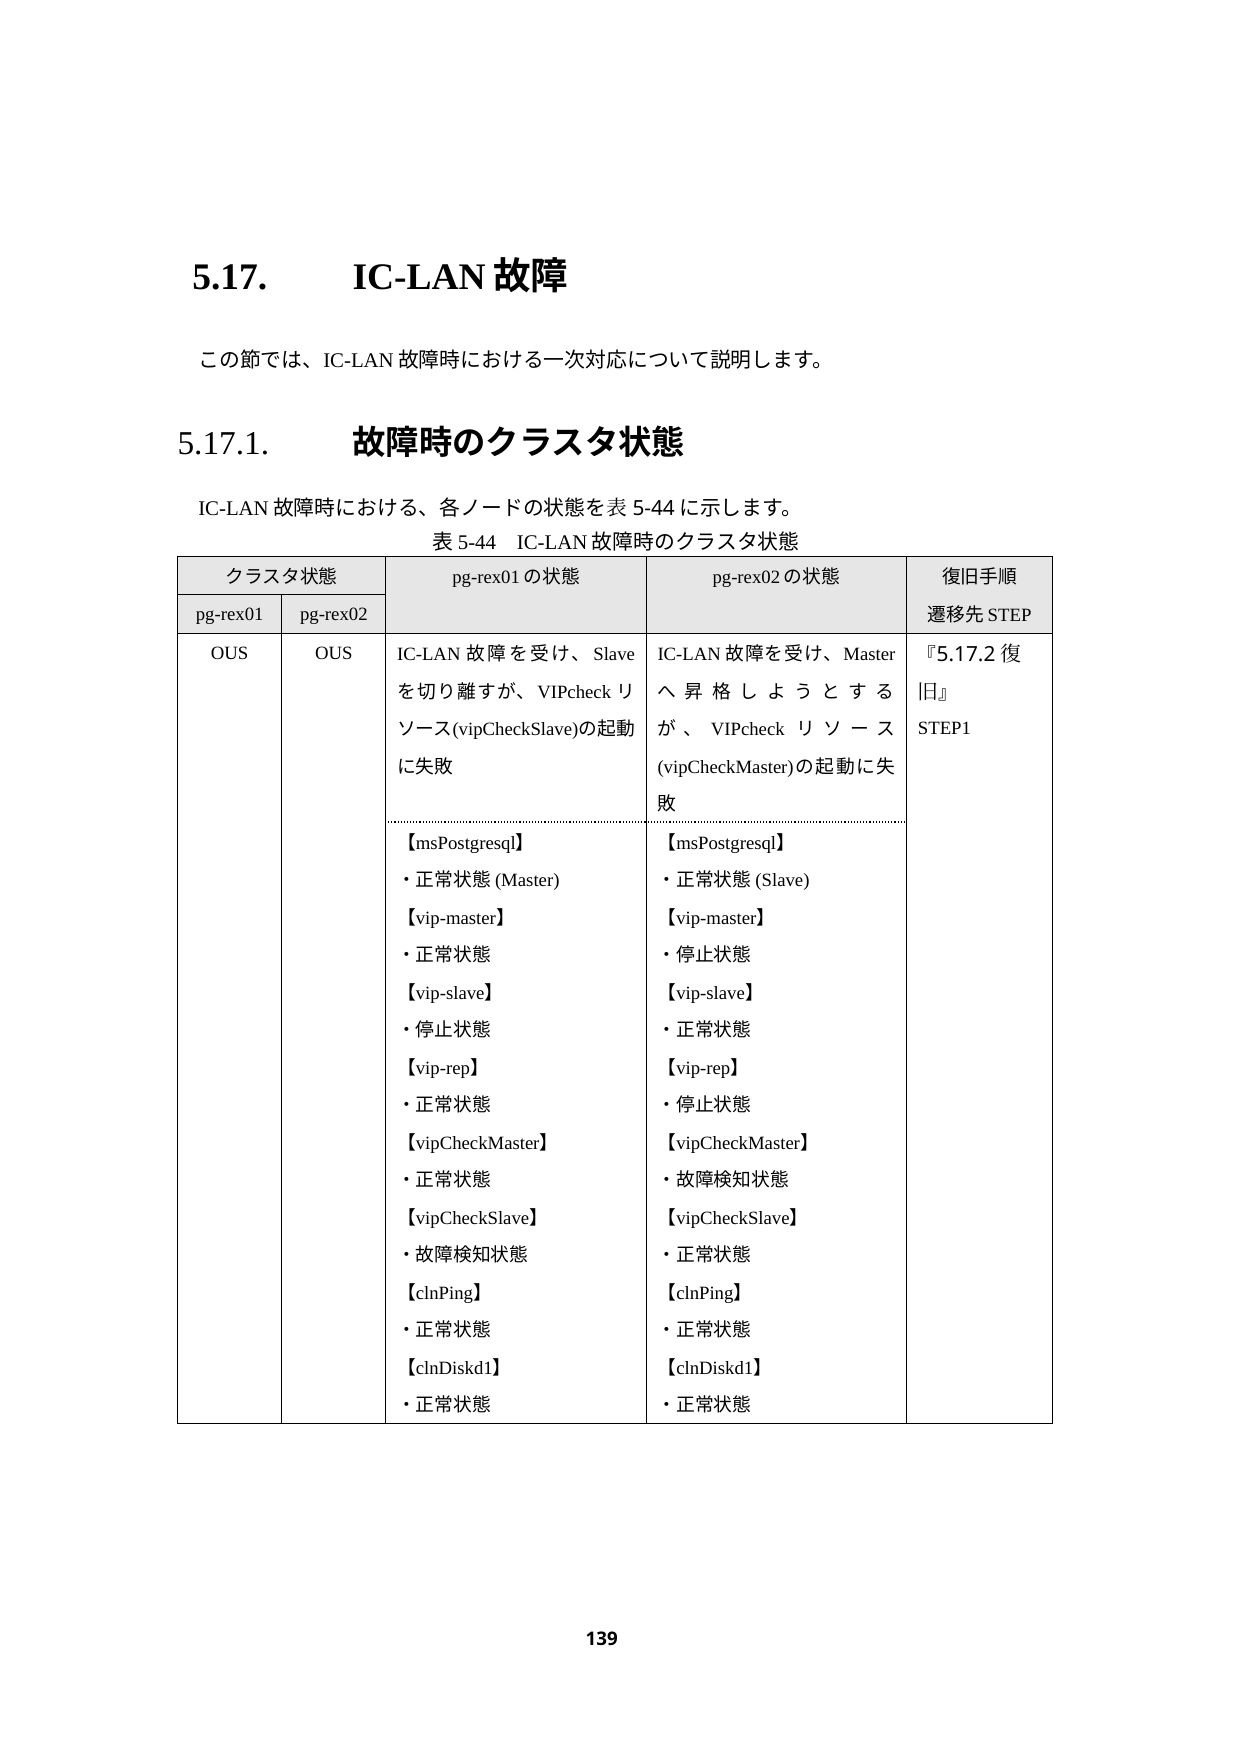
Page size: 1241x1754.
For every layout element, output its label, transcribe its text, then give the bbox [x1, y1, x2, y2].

subtitle IC-LAN故障 [192, 236, 1063, 311]
table_cell OUS [282, 634, 385, 1422]
table_cell 『5.17.2 復旧』 STEP1 [907, 634, 1052, 1422]
table_cell 【msPostgresql】 ・正常状態 (Master) 【vip-master】 ・正常状態 【vip-slave】 ・停止状態 【vip-rep】 ・正常状態 【vipCheckMaster】 ・正常状態 【vipCheckSlave】 ・故障検知状態 【clnPing】 ・正常状態 【clnDiskd1】 ・正常状態 [386, 821, 646, 1422]
table_cell OUS [178, 634, 281, 1422]
subtitle 故障時のクラスタ状態 [177, 403, 1063, 478]
table_header 復旧手順 遷移先STEP [907, 557, 1052, 633]
table_header pg-rex02の状態 [647, 557, 906, 633]
table_header pg-rex01の状態 [386, 557, 646, 633]
table_cell 【msPostgresql】 ・正常状態 (Slave) 【vip-master】 ・停止状態 【vip-slave】 ・正常状態 【vip-rep】 ・停止状態 【vipCheckMaster】 ・故障検知状態 【vipCheckSlave】 ・正常状態 【clnPing】 ・正常状態 【clnDiskd1】 ・正常状態 [647, 821, 906, 1422]
text この節では、IC-LAN故障時における一次対応について説明します。 [177, 340, 1054, 378]
table_cell pg-rex02 [282, 595, 385, 633]
table_cell IC-LAN故障を受け、Masterへ昇格しようとするが、VIPcheckリソース(vipCheckMaster)の起動に失敗 [647, 634, 906, 821]
table_cell IC-LAN故障を受け、Slaveを切り離すが、VIPcheckリソース(vipCheckSlave)の起動に失敗 [386, 634, 646, 821]
table_cell pg-rex01 [178, 595, 281, 633]
table_header クラスタ状態 [178, 557, 385, 594]
